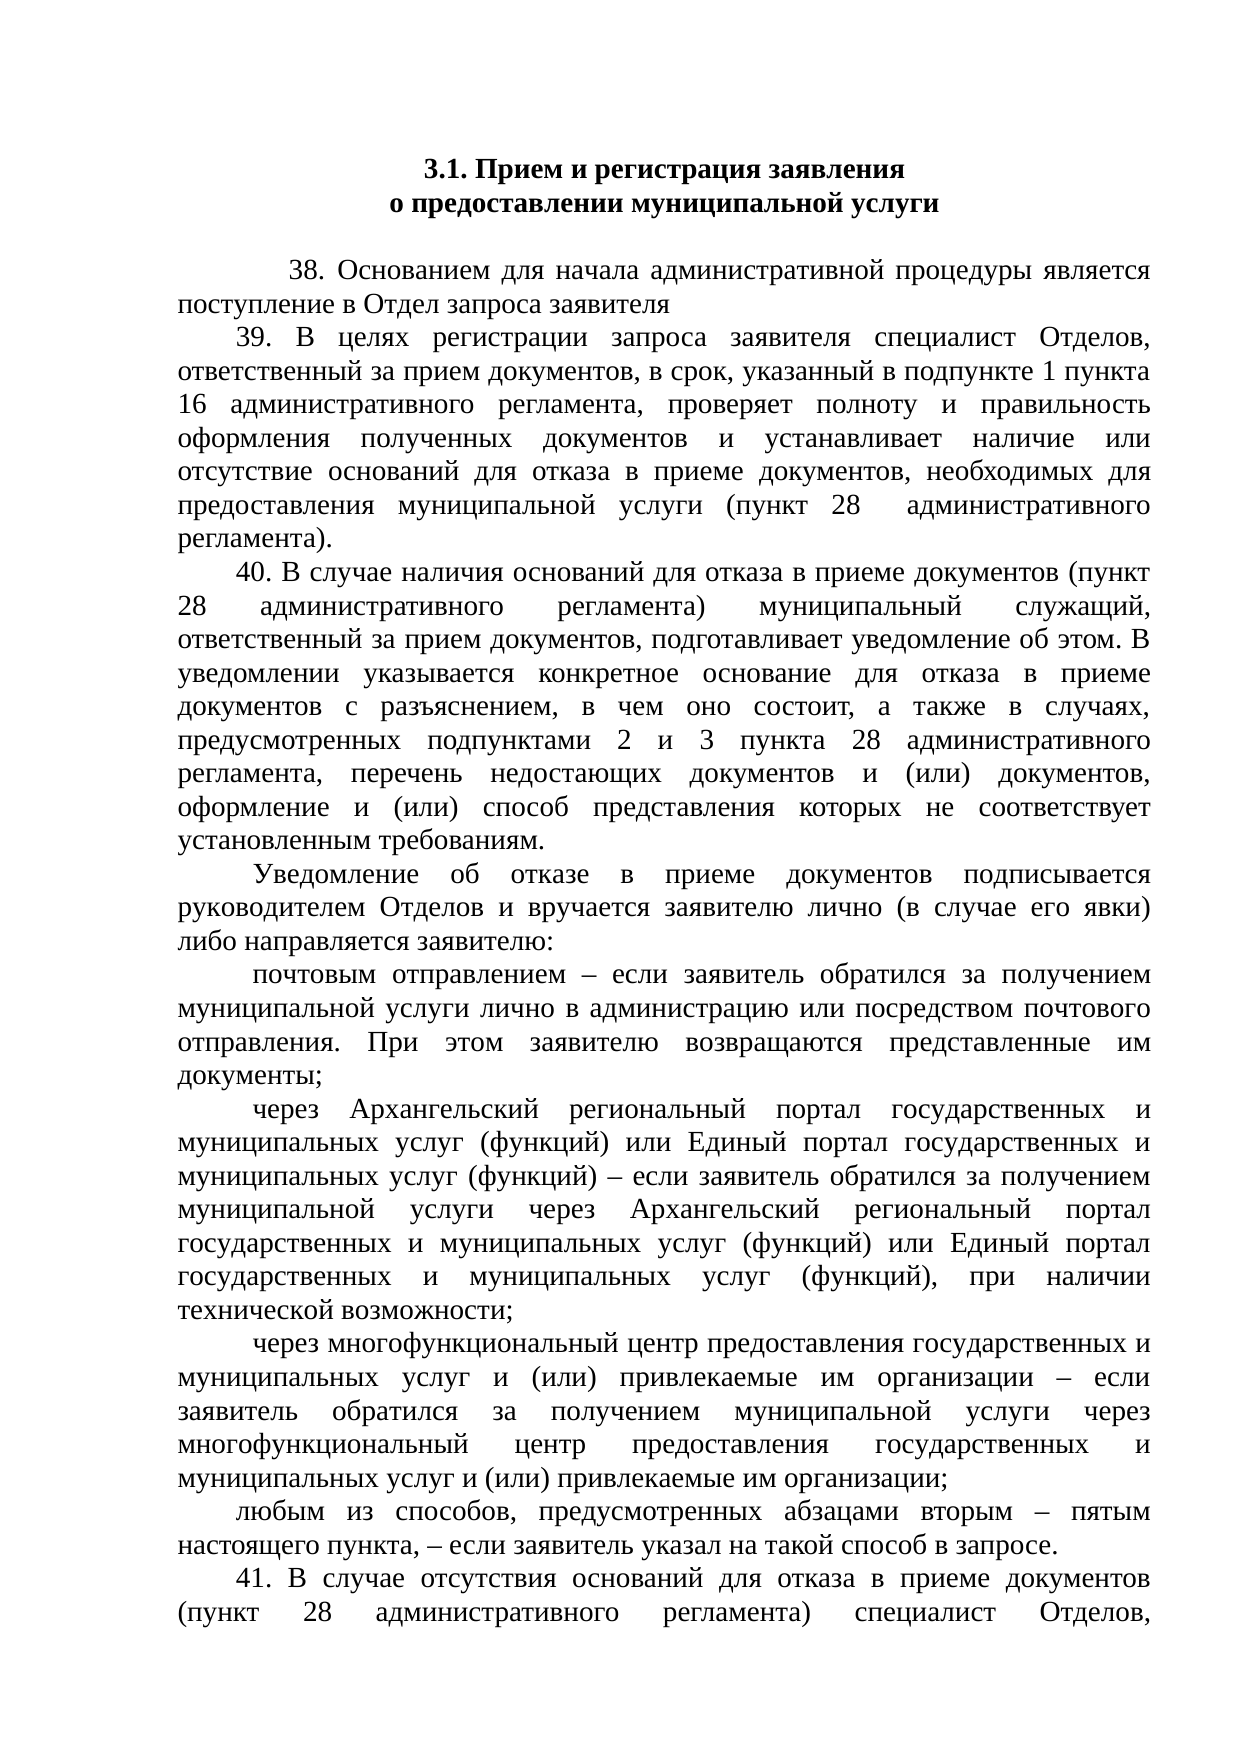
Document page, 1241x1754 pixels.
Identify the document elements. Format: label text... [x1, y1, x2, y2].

text 3.1. Прием и регистрация заявления [177, 152, 1152, 185]
text любым из способов, предусмотренных абзацами вторым – пятым настоящего пункта, – если заявитель указал на такой способ в запросе. [177, 1493, 1152, 1560]
text о предоставлении муниципальной услуги [177, 185, 1152, 219]
text 38. Основанием для начала административной процедуры является поступление в Отдел запроса заявителя [177, 252, 1152, 319]
text 39. В целях регистрации запроса заявителя специалист Отделов, ответственный за прием документов, в срок, указанный в подпункте 1 пункта 16 административного регламента, проверяет полноту и правильность оформления полученных документов и устанавливает наличие или отсутствие оснований для отказа в приеме документов, необходимых для предоставления муниципальной услуги (пункт 28 административного регламента). [177, 319, 1152, 554]
text Уведомление об отказе в приеме документов подписывается руководителем Отделов и вручается заявителю лично (в случае его явки) либо направляется заявителю: [177, 856, 1152, 957]
text 40. В случае наличия оснований для отказа в приеме документов (пункт 28 административного регламента) муниципальный служащий, ответственный за прием документов, подготавливает уведомление об этом. В уведомлении указывается конкретное основание для отказа в приеме документов с разъяснением, в чем оно состоит, а также в случаях, предусмотренных подпунктами 2 и 3 пункта 28 административного регламента, перечень недостающих документов и (или) документов, оформление и (или) способ представления которых не соответствует установленным требованиям. [177, 554, 1152, 856]
text почтовым отправлением – если заявитель обратился за получением муниципальной услуги лично в администрацию или посредством почтового отправления. При этом заявителю возвращаются представленные им документы; [177, 957, 1152, 1091]
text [177, 1560, 1152, 1627]
text через многофункциональный центр предоставления государственных и муниципальных услуг и (или) привлекаемые им организации – если заявитель обратился за получением муниципальной услуги через многофункциональный центр предоставления государственных и муниципальных услуг и (или) привлекаемые им организации; [177, 1326, 1152, 1493]
text через Архангельский региональный портал государственных и муниципальных услуг (функций) или Единый портал государственных и муниципальных услуг (функций) – если заявитель обратился за получением муниципальной услуги через Архангельский региональный портал государственных и муниципальных услуг (функций) или Единый портал государственных и муниципальных услуг (функций), при наличии технической возможности; [177, 1091, 1152, 1326]
